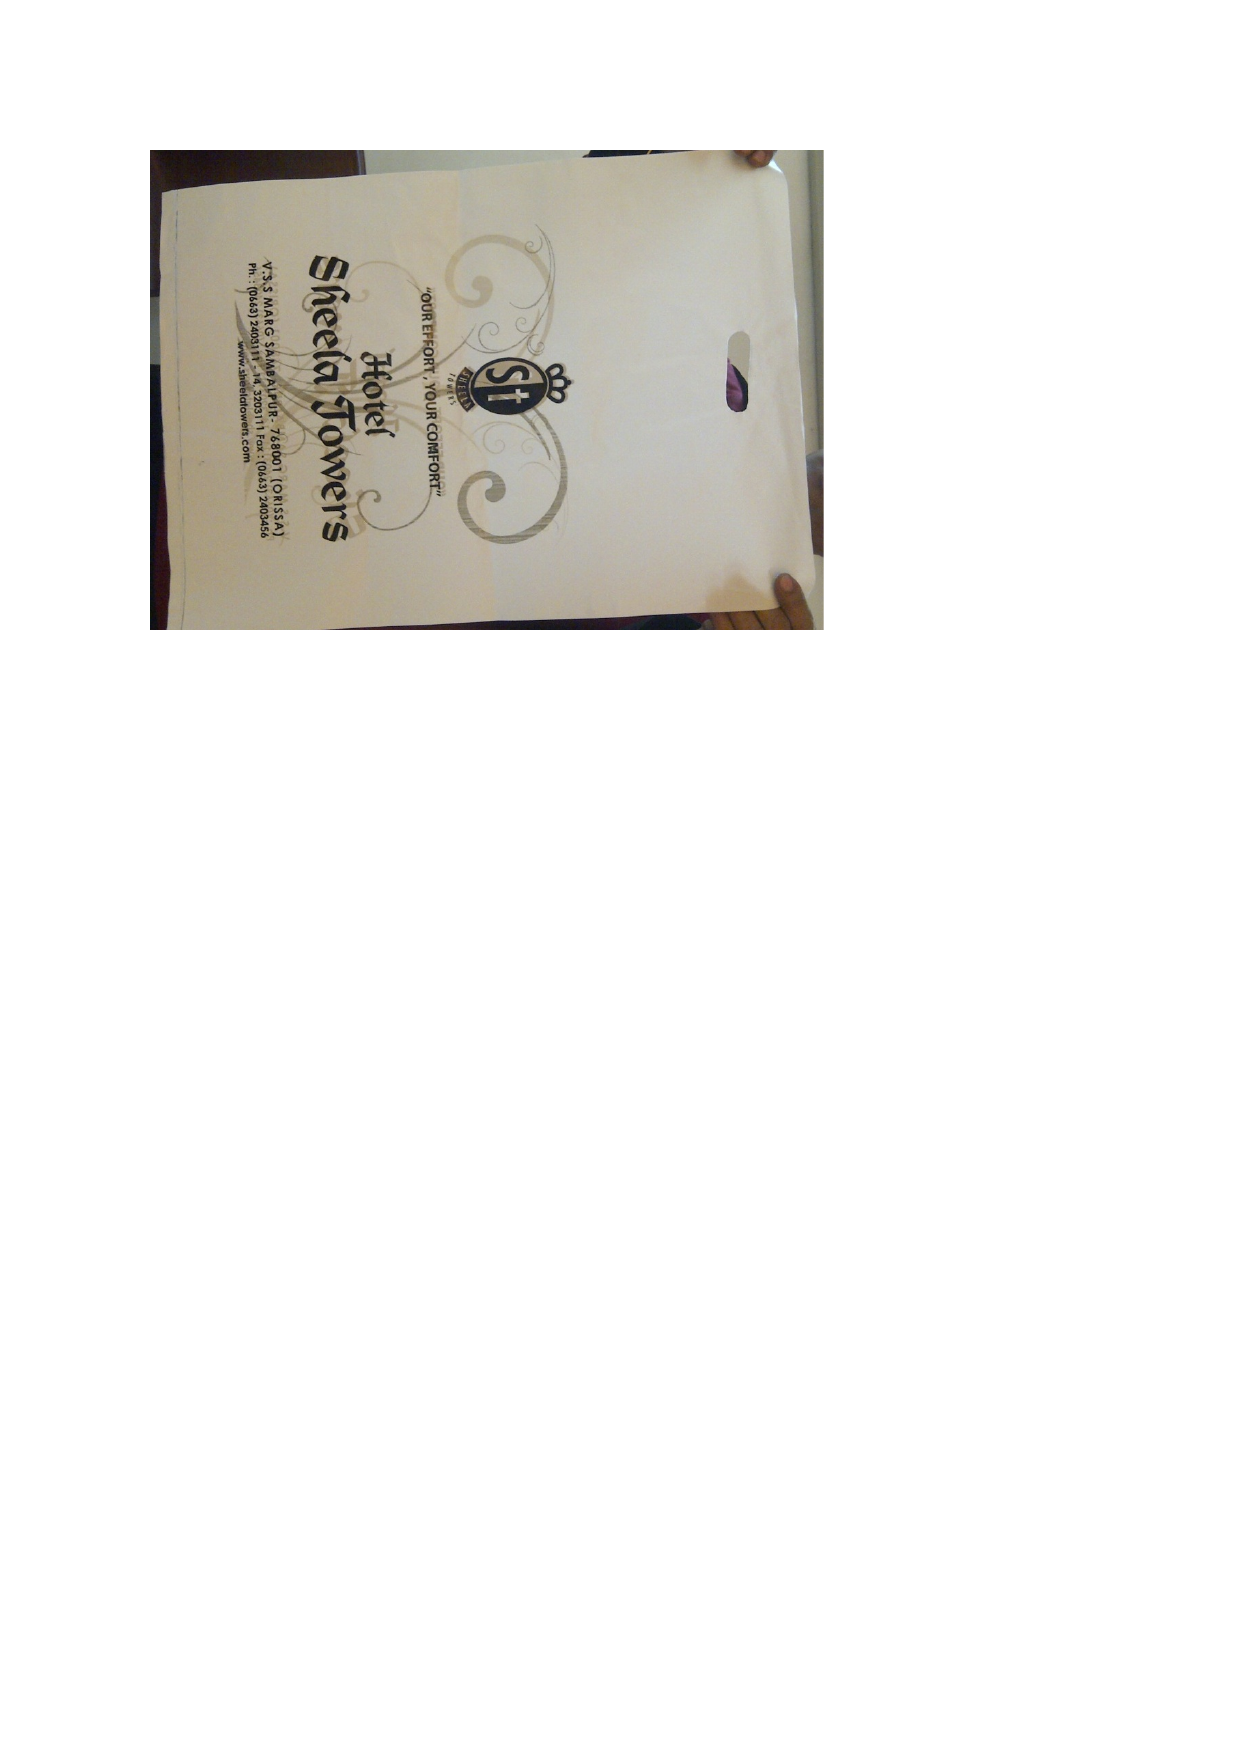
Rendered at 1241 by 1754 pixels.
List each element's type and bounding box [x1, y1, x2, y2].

picture [150, 150, 824, 630]
